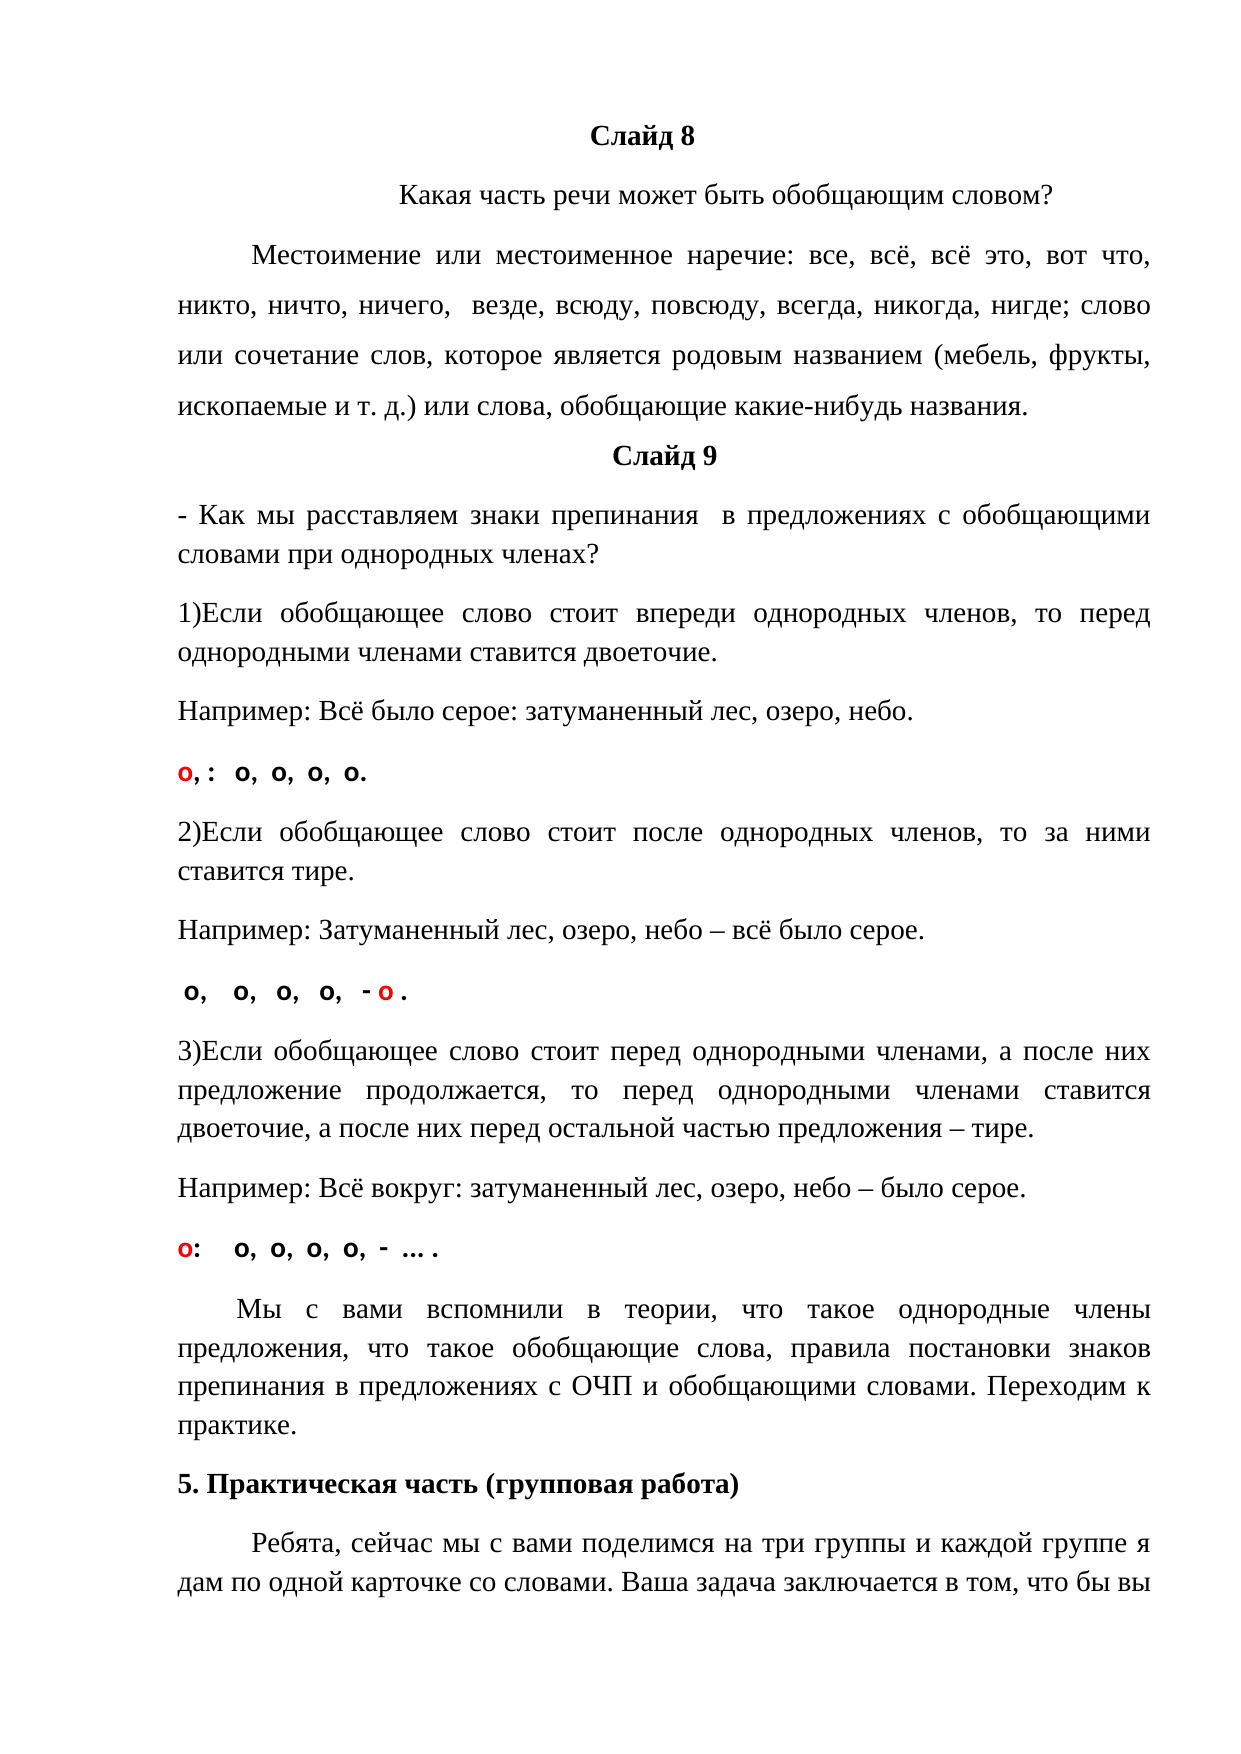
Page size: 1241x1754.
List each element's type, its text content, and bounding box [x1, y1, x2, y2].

text Слайд 8 [133, 118, 1152, 152]
text 5. Практическая часть (групповая работа) [177, 1466, 1152, 1500]
text о, : о, о, о, о. [177, 753, 1152, 788]
text 1)Если обобщающее слово стоит впереди однородных членов, то перед однородными членами ставится двоеточие. [177, 595, 1152, 667]
text Местоимение или местоименное наречие: все, всё, всё это, вот что, никто, ничто, ничего, везде, всюду, повсюду, всегда, никогда, нигде; слово или сочетание слов, которое является родовым названием (мебель, фрукты, ископаемые и т. д.) или слова, обобщающие какие-нибудь названия. [177, 237, 1152, 421]
text Например: Затуманенный лес, озеро, небо – всё было серое. [177, 912, 1152, 946]
text Какая часть речи может быть обобщающим словом? [286, 177, 1152, 211]
text Мы с вами вспомнили в теории, что такое однородные члены предложения, что такое обобщающие слова, правила постановки знаков препинания в предложениях с ОЧП и обобщающими словами. Переходим к практике. [177, 1291, 1152, 1440]
text - Как мы расставляем знаки препинания в предложениях с обобщающими словами при однородных членах? [177, 497, 1152, 569]
text Слайд 9 [177, 438, 1152, 472]
text о: о, о, о, о, - ... . [177, 1229, 1152, 1265]
text о, о, о, о, - о . [177, 972, 1152, 1007]
text Например: Всё было серое: затуманенный лес, озеро, небо. [177, 693, 1152, 727]
text 3)Если обобщающее слово стоит перед однородными членами, а после них предложение продолжается, то перед однородными членами ставится двоеточие, а после них перед остальной частью предложения – тире. [177, 1033, 1152, 1144]
text Например: Всё вокруг: затуманенный лес, озеро, небо – было серое. [177, 1170, 1152, 1203]
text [177, 1526, 1152, 1598]
text 2)Если обобщающее слово стоит после однородных членов, то за ними ставится тире. [177, 814, 1152, 887]
